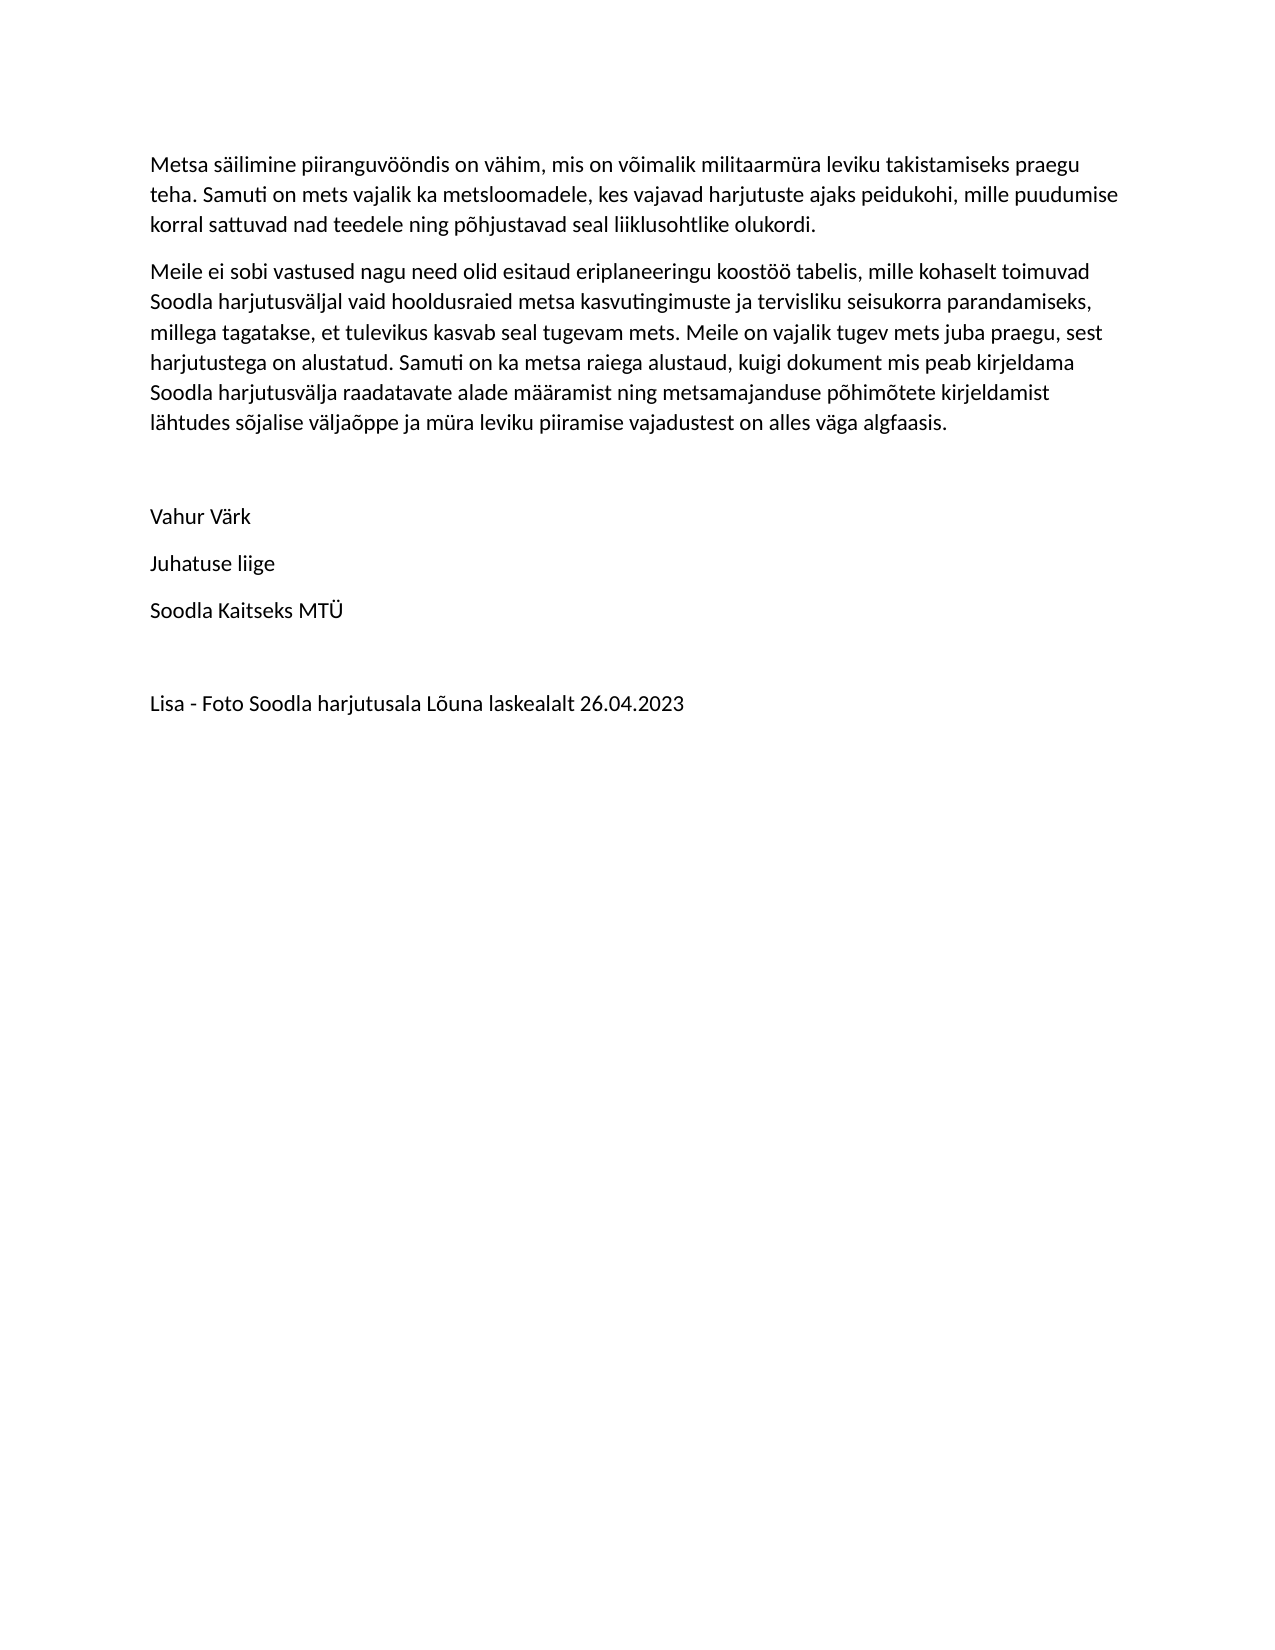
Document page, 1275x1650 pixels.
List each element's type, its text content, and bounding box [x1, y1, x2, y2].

text Juhatuse liige [150, 549, 1125, 577]
text Vahur Värk [150, 502, 1125, 530]
text Soodla Kaitseks MTÜ [150, 596, 1125, 624]
text Metsa säilimine piiranguvööndis on vähim, mis on võimalik militaarmüra leviku takistamiseks praegu teha. Samuti on mets vajalik ka metsloomadele, kes vajavad harjutuste ajaks peidukohi, mille puudumise korral sattuvad nad teedele ning põhjustavad seal liiklusohtlike olukordi. [150, 150, 1125, 238]
text Lisa - Foto Soodla harjutusala Lõuna laskealalt 26.04.2023 [150, 689, 1125, 718]
text Meile ei sobi vastused nagu need olid esitaud eriplaneeringu koostöö tabelis, mille kohaselt toimuvad Soodla harjutusväljal vaid hooldusraied metsa kasvutingimuste ja tervisliku seisukorra parandamiseks, millega tagatakse, et tulevikus kasvab seal tugevam mets. Meile on vajalik tugev mets juba praegu, sest harjutustega on alustatud. Samuti on ka metsa raiega alustaud, kuigi dokument mis peab kirjeldama Soodla harjutusvälja raadatavate alade määramist ning metsamajanduse põhimõtete kirjeldamist lähtudes sõjalise väljaõppe ja müra leviku piiramise vajadustest on alles väga algfaasis. [150, 257, 1125, 436]
